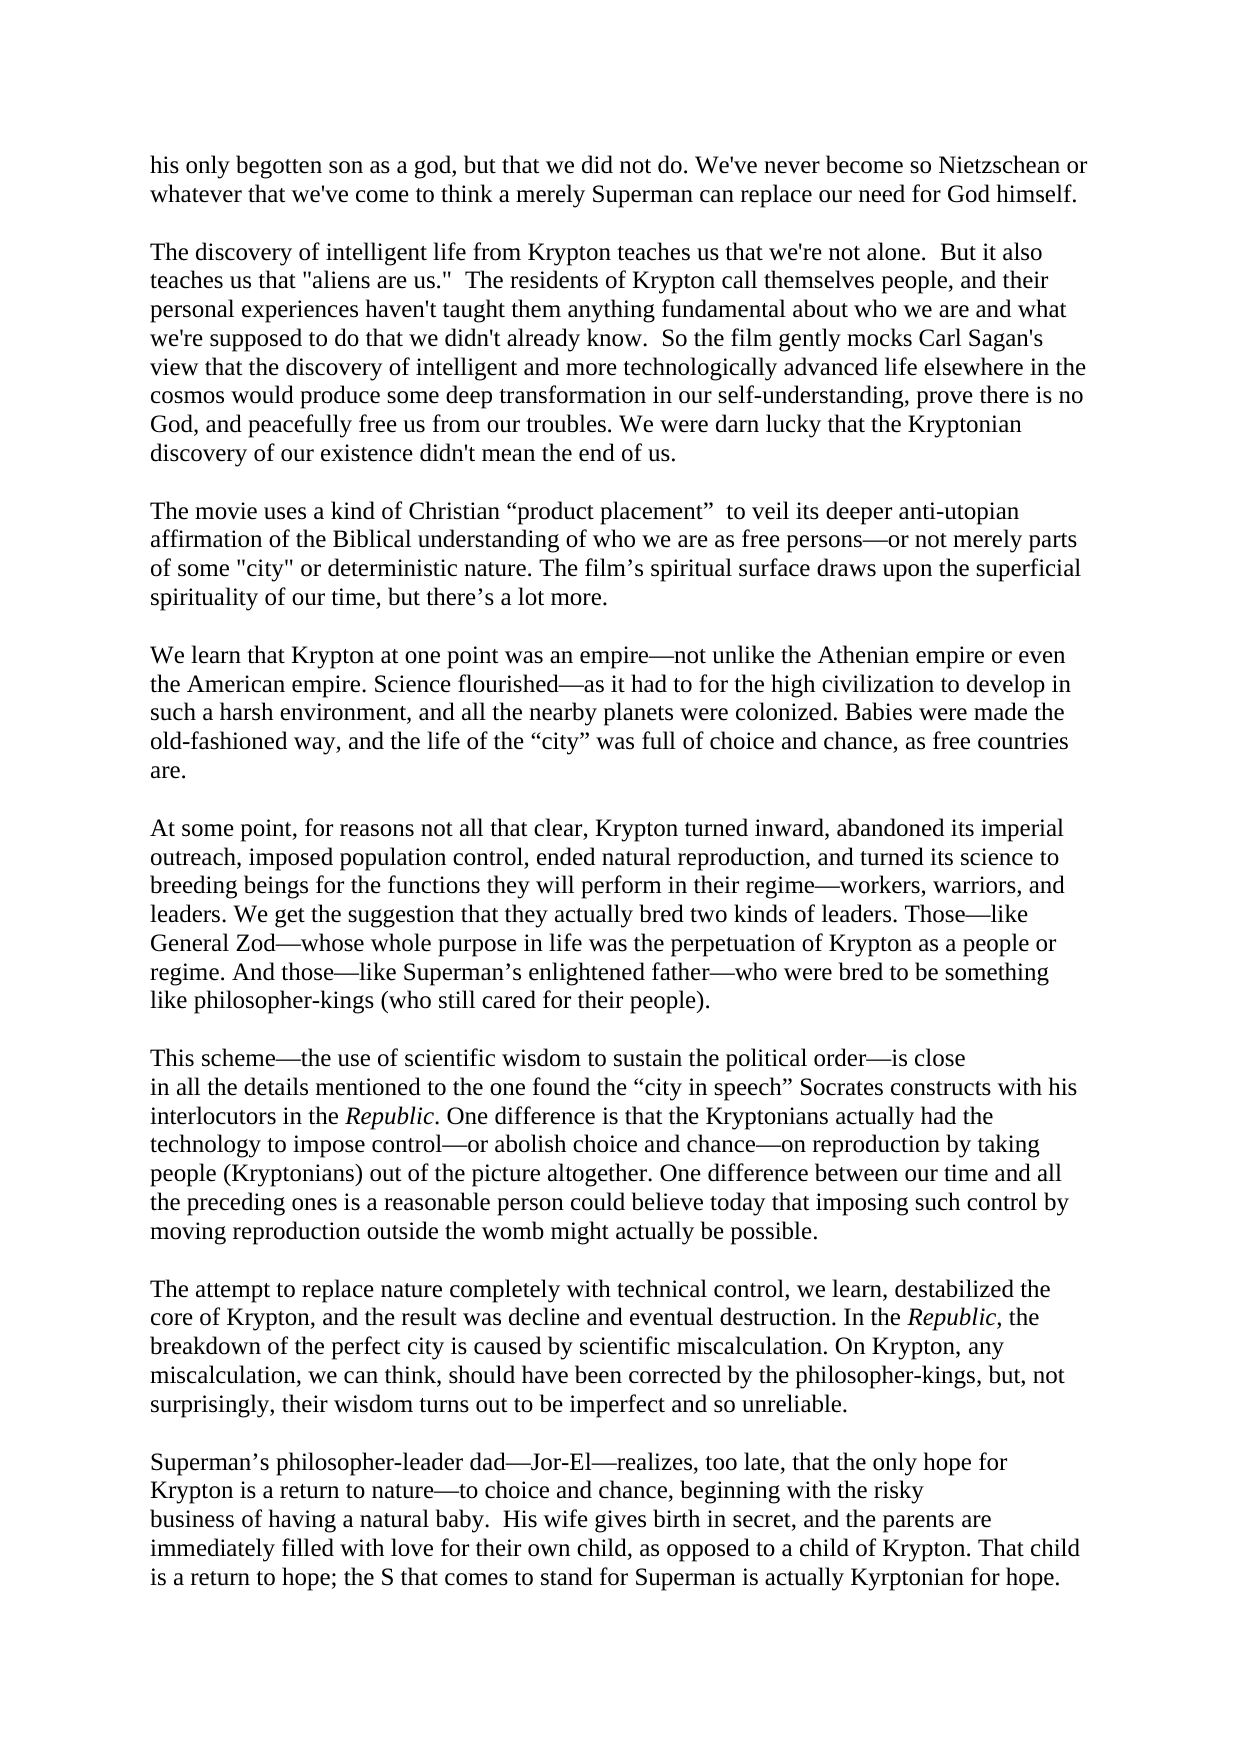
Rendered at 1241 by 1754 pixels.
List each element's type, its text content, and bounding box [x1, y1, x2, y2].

text Superman’s philosopher-leader dad—Jor-El—realizes, too late, that the only hope for Krypton is a return to nature—to choice and chance, beginning with the risky business of having a natural baby. His wife gives birth in secret, and the parents are immediately filled with love for their own child, as opposed to a child of Krypton. That child is a return to hope; the S that comes to stand for Superman is actually Kyrptonian for hope. [150, 1447, 1090, 1590]
text The attempt to replace nature completely with technical control, we learn, destabilized the core of Krypton, and the result was decline and eventual destruction. In the Republic, the breakdown of the perfect city is caused by scientific miscalculation. On Krypton, any miscalculation, we can think, should have been corrected by the philosopher-kings, but, not surprisingly, their wisdom turns out to be imperfect and so unreliable. [150, 1274, 1090, 1417]
text We learn that Krypton at one point was an empire—not unlike the Athenian empire or even the American empire. Science flourished—as it had to for the high civilization to develop in such a harsh environment, and all the nearby planets were colonized. Babies were made the old-fashioned way, and the life of the “city” was full of choice and chance, as free countries are. [150, 640, 1090, 784]
text This scheme—the use of scientific wisdom to sustain the political order—is close in all the details mentioned to the one found the “city in speech” Socrates constructs with his interlocutors in the Republic. One difference is that the Kryptonians actually had the technology to impose control—or abolish choice and chance—on reproduction by taking people (Kryptonians) out of the picture altogether. One difference between our time and all the preceding ones is a reasonable person could believe today that imposing such control by moving reproduction outside the womb might actually be possible. [150, 1043, 1090, 1244]
text The movie uses a kind of Christian “product placement” to veil its deeper anti-utopian affirmation of the Biblical understanding of who we are as free persons—or not merely parts of some "city" or deterministic nature. The film’s spiritual surface draws upon the superficial spirituality of our time, but there’s a lot more. [150, 496, 1090, 611]
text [150, 150, 1090, 207]
text The discovery of intelligent life from Krypton teaches us that we're not alone. But it also teaches us that "aliens are us." The residents of Krypton call themselves people, and their personal experiences haven't taught them anything fundamental about who we are and what we're supposed to do that we didn't already know. So the film gently mocks Carl Sagan's view that the discovery of intelligent and more technologically advanced life elsewhere in the cosmos would produce some deep transformation in our self-understanding, prove there is no God, and peacefully free us from our troubles. We were darn lucky that the Kryptonian discovery of our existence didn't mean the end of us. [150, 237, 1090, 467]
text At some point, for reasons not all that clear, Krypton turned inward, abandoned its imperial outreach, imposed population control, ended natural reproduction, and turned its science to breeding beings for the functions they will perform in their regime—workers, warriors, and leaders. We get the suggestion that they actually bred two kinds of leaders. Those—like General Zod—whose whole purpose in life was the perpetuation of Krypton as a people or regime. And those—like Superman’s enlightened father—who were bred to be something like philosopher-kings (who still cared for their people). [150, 813, 1090, 1014]
